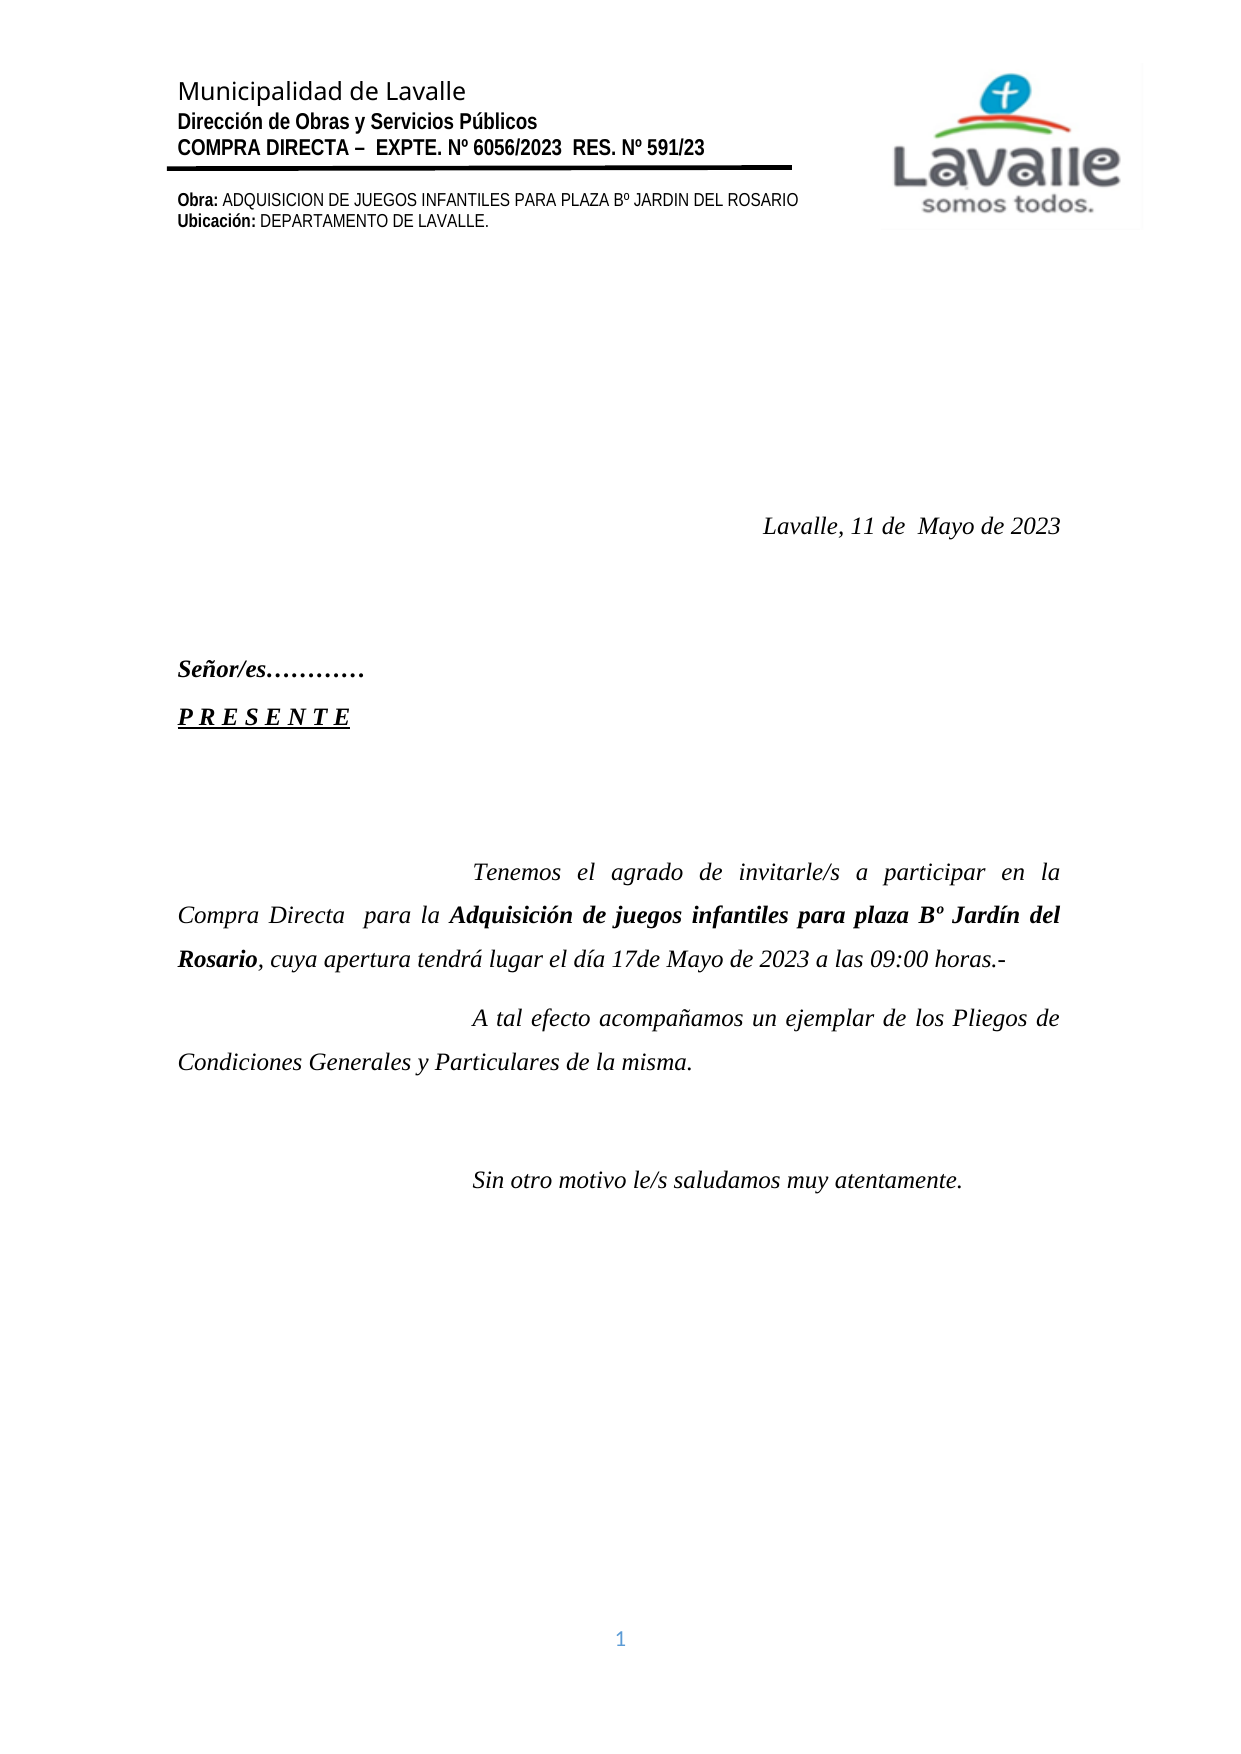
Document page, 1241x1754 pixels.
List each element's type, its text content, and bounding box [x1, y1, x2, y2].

text A tal efecto acompañamos un ejemplar de los Pliegos de Condiciones Generales y Particulares de la misma. [177, 1003, 1063, 1075]
text P R E S E N T E [177, 702, 1063, 731]
text Tenemos el agrado de invitarle/s a participar en la Compra Directa para la Adquisición de juegos infantiles para plaza Bº Jardín del Rosario, cuya apertura tendrá lugar el día 17de Mayo de 2023 a las 09:00 horas.- [177, 857, 1063, 972]
text Señor/es………… [177, 654, 1063, 683]
text Sin otro motivo le/s saludamos muy atentamente. [177, 1165, 1063, 1194]
text Lavalle, 11 de Mayo de 2023 [177, 511, 1063, 540]
